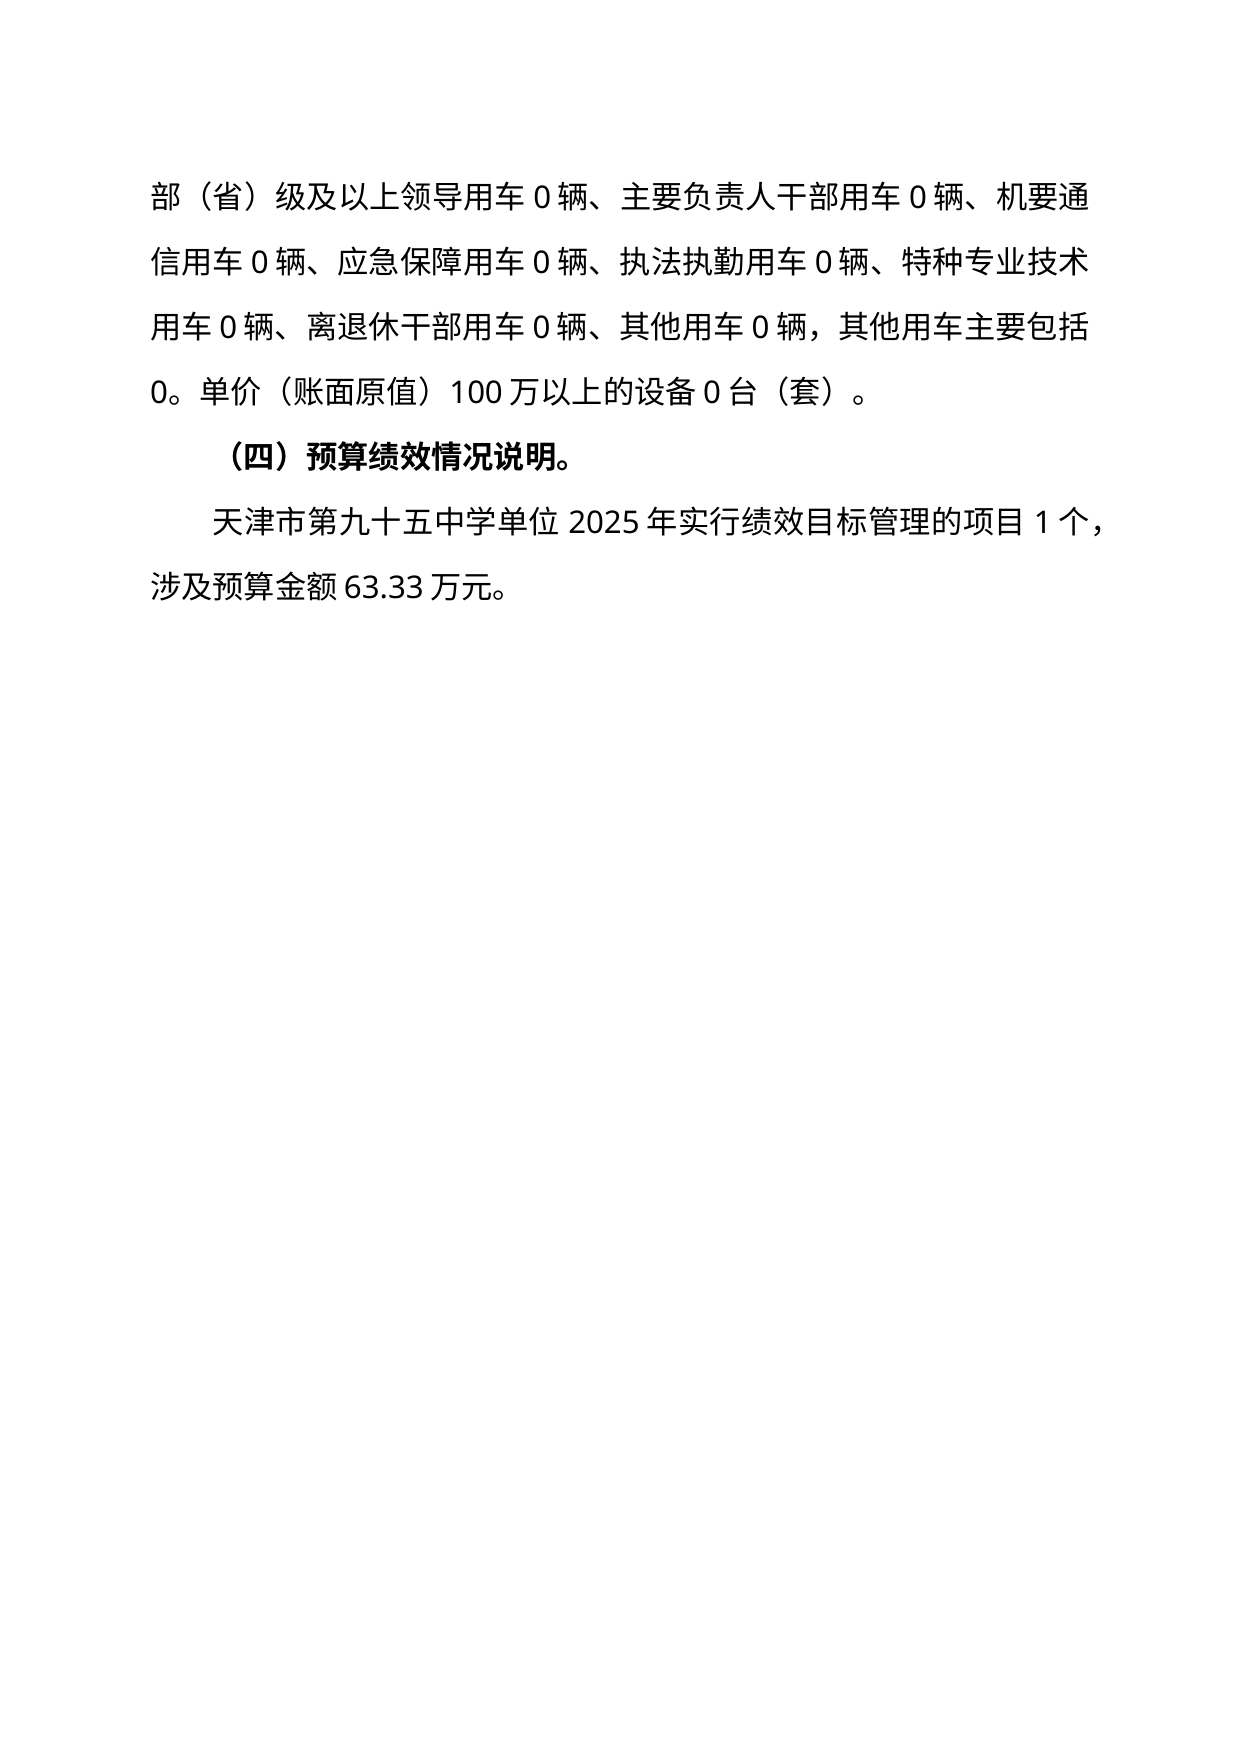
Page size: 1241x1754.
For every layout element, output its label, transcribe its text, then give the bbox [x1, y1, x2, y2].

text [150, 162, 1090, 422]
text （四）预算绩效情况说明。 [150, 422, 1090, 487]
text 天津市第九十五中学单位2025年实行绩效目标管理的项目1个，涉及预算金额63.33万元。 [150, 487, 1090, 617]
